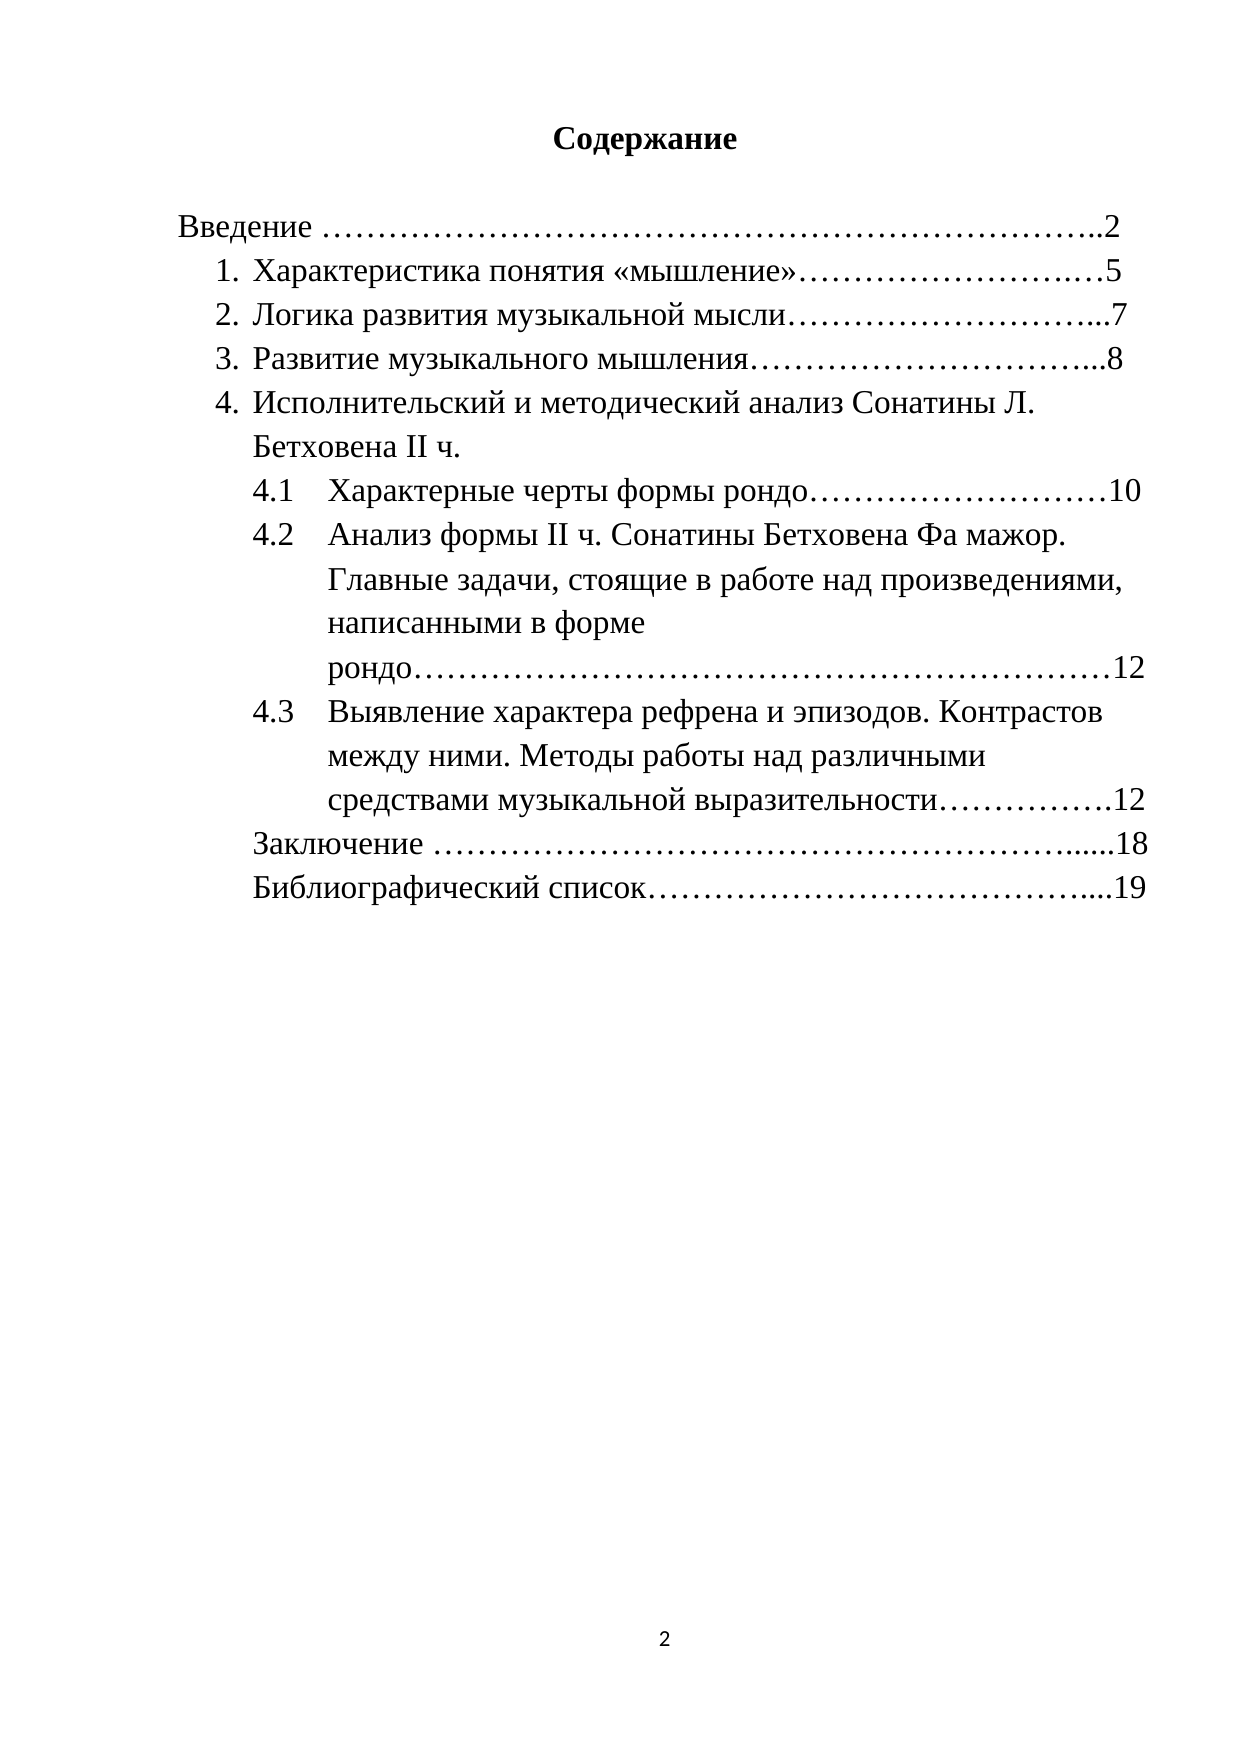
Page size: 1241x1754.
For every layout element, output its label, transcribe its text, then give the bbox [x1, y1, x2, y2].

list Характеристика понятия «мышление»…………………….…5 [215, 250, 1152, 289]
list Логика развития музыкальной мысли………………………...7 [215, 294, 1152, 333]
list Исполнительский и методический анализ Сонатины Л. Бетховена II ч. [215, 382, 1152, 465]
list Выявление характера рефрена и эпизодов. Контрастов между ними. Методы работы над различными средствами музыкальной выразительности…………….12 [252, 691, 1152, 817]
text Содержание [177, 118, 1152, 156]
list Характерные черты формы рондо………………………10 [252, 471, 1152, 509]
text Заключение …………………………………………………......18 [252, 823, 1152, 861]
text Библиографический список…………………………………....19 [252, 867, 1152, 906]
list Развитие музыкального мышления…………………………...8 [215, 338, 1152, 377]
text Введение ……………………………………………………………..2 [177, 206, 1152, 244]
list Анализ формы II ч. Сонатины Бетховена Фа мажор. Главные задачи, стоящие в работе над произведениями, написанными в форме рондо………………………………………………………12 [252, 515, 1152, 685]
